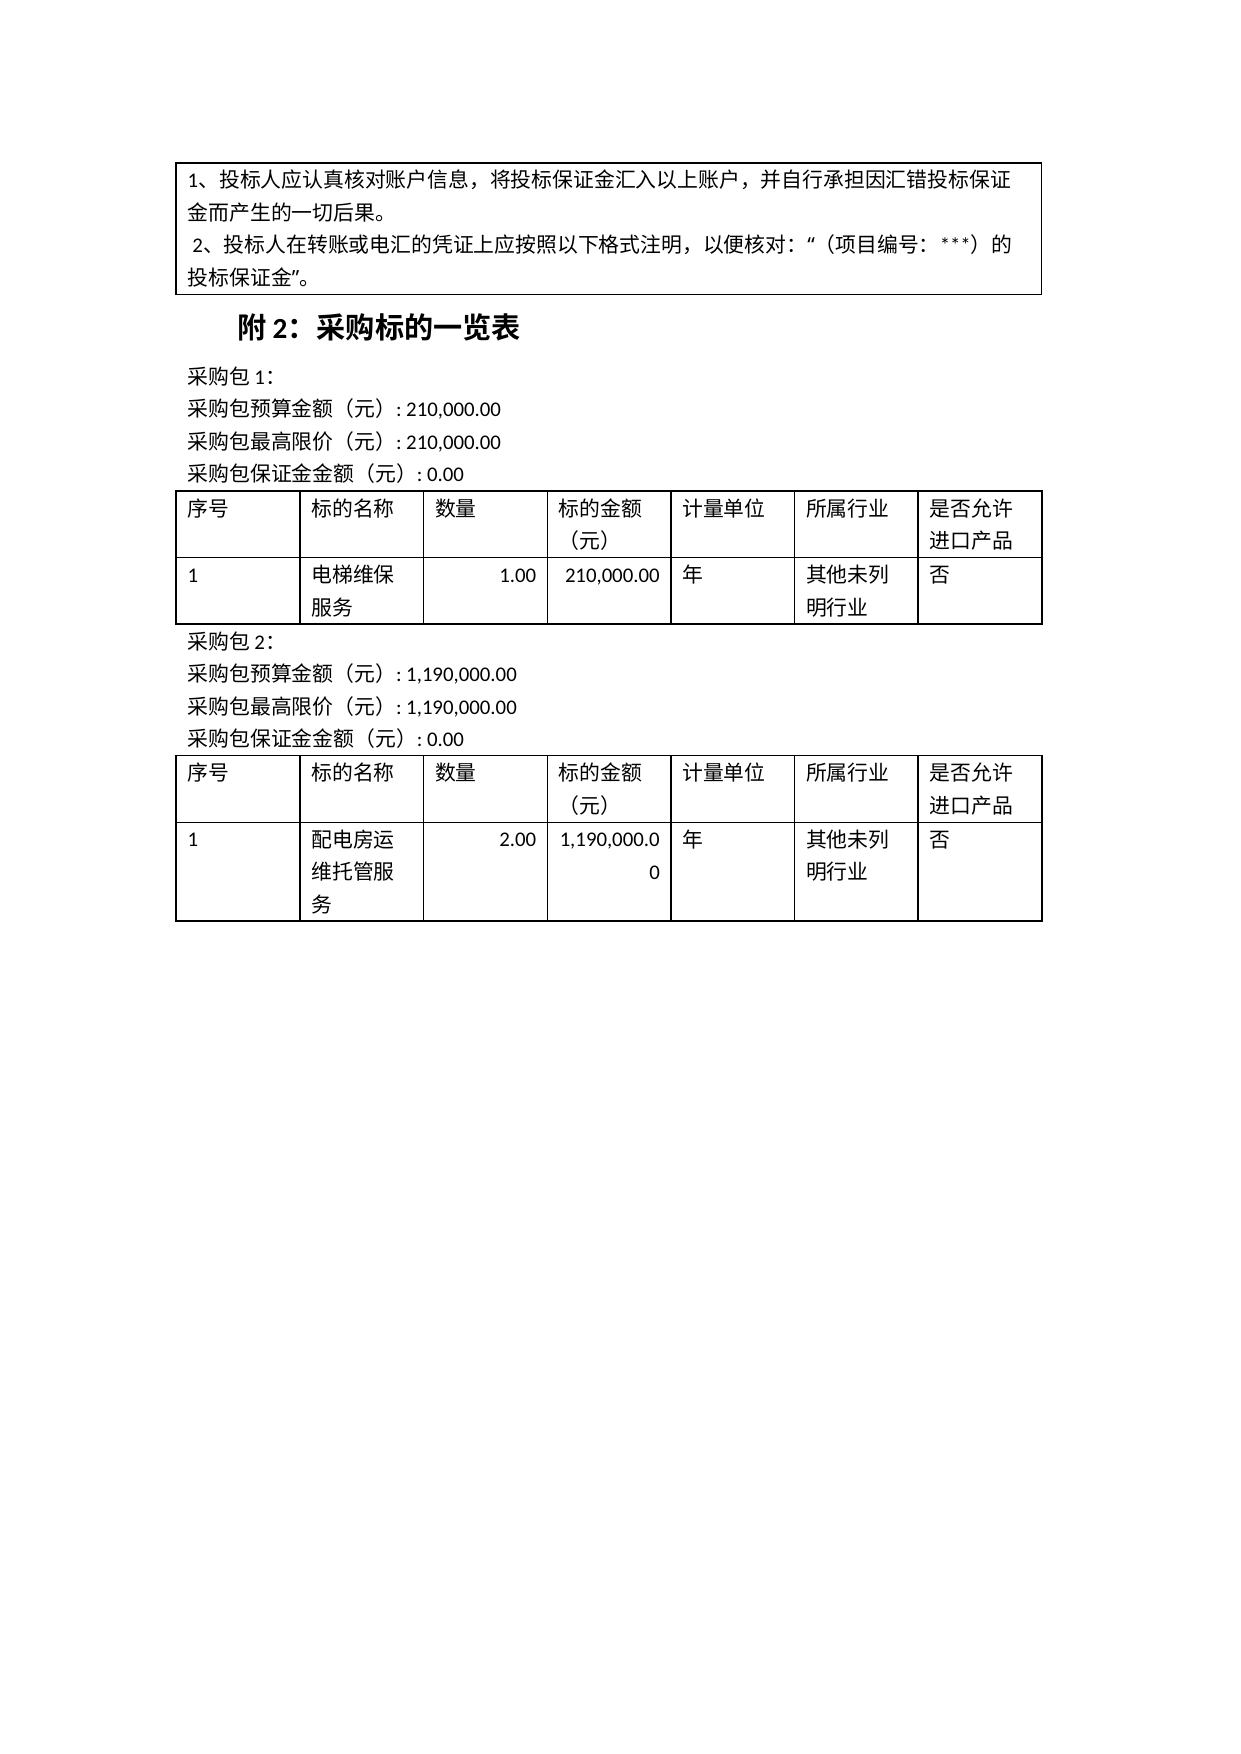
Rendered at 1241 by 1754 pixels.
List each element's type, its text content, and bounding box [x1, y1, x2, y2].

table_cell 年 [672, 558, 794, 623]
table_cell 210,000.00 [548, 558, 670, 623]
text 采购包预算金额（元）: 210,000.00 [187, 393, 1053, 425]
table_cell 1、投标人应认真核对账户信息，将投标保证金汇入以上账户，并自行承担因汇错投标保证金而产生的一切后果。 2、投标人在转账或电汇的凭证上应按照以下格式注明，以便核对：“（项目编号：***）的投标保证金”。 [177, 164, 1041, 293]
table_cell 2.00 [424, 823, 547, 920]
table_header 计量单位 [672, 756, 794, 821]
table_header 所属行业 [795, 756, 917, 821]
table_header 数量 [424, 492, 547, 557]
table_cell 1,190,000.00 [548, 823, 670, 920]
text 采购包最高限价（元）: 210,000.00 [187, 425, 1053, 458]
table_cell 1 [177, 558, 299, 623]
text 采购包预算金额（元）: 1,190,000.00 [187, 657, 1053, 690]
table_header 计量单位 [672, 492, 794, 557]
table_cell 其他未列明行业 [795, 558, 917, 623]
table_cell 否 [919, 823, 1041, 920]
table_header 是否允许进口产品 [919, 492, 1041, 557]
table_header 标的金额 （元） [548, 756, 670, 821]
table_header 序号 [177, 756, 299, 821]
text 采购包保证金金额（元）: 0.00 [187, 458, 1053, 490]
table_cell 配电房运维托管服务 [301, 823, 423, 920]
table_cell 其他未列明行业 [795, 823, 917, 920]
table_header 标的名称 [301, 492, 423, 557]
table_header 标的金额 （元） [548, 492, 670, 557]
table_header 所属行业 [795, 492, 917, 557]
table_cell 年 [672, 823, 794, 920]
table_cell 否 [919, 558, 1041, 623]
text 采购包2： [187, 625, 1053, 657]
text 采购包保证金金额（元）: 0.00 [187, 722, 1053, 755]
table_cell 1 [177, 823, 299, 920]
text 采购包1： [187, 360, 1053, 393]
table_cell 电梯维保服务 [301, 558, 423, 623]
table_header 数量 [424, 756, 547, 821]
table_cell 1.00 [424, 558, 547, 623]
text 采购包最高限价（元）: 1,190,000.00 [187, 690, 1053, 722]
text 附2：采购标的一览表 [187, 295, 1053, 360]
table_header 标的名称 [301, 756, 423, 821]
table_header 是否允许进口产品 [919, 756, 1041, 821]
table_header 序号 [177, 492, 299, 557]
